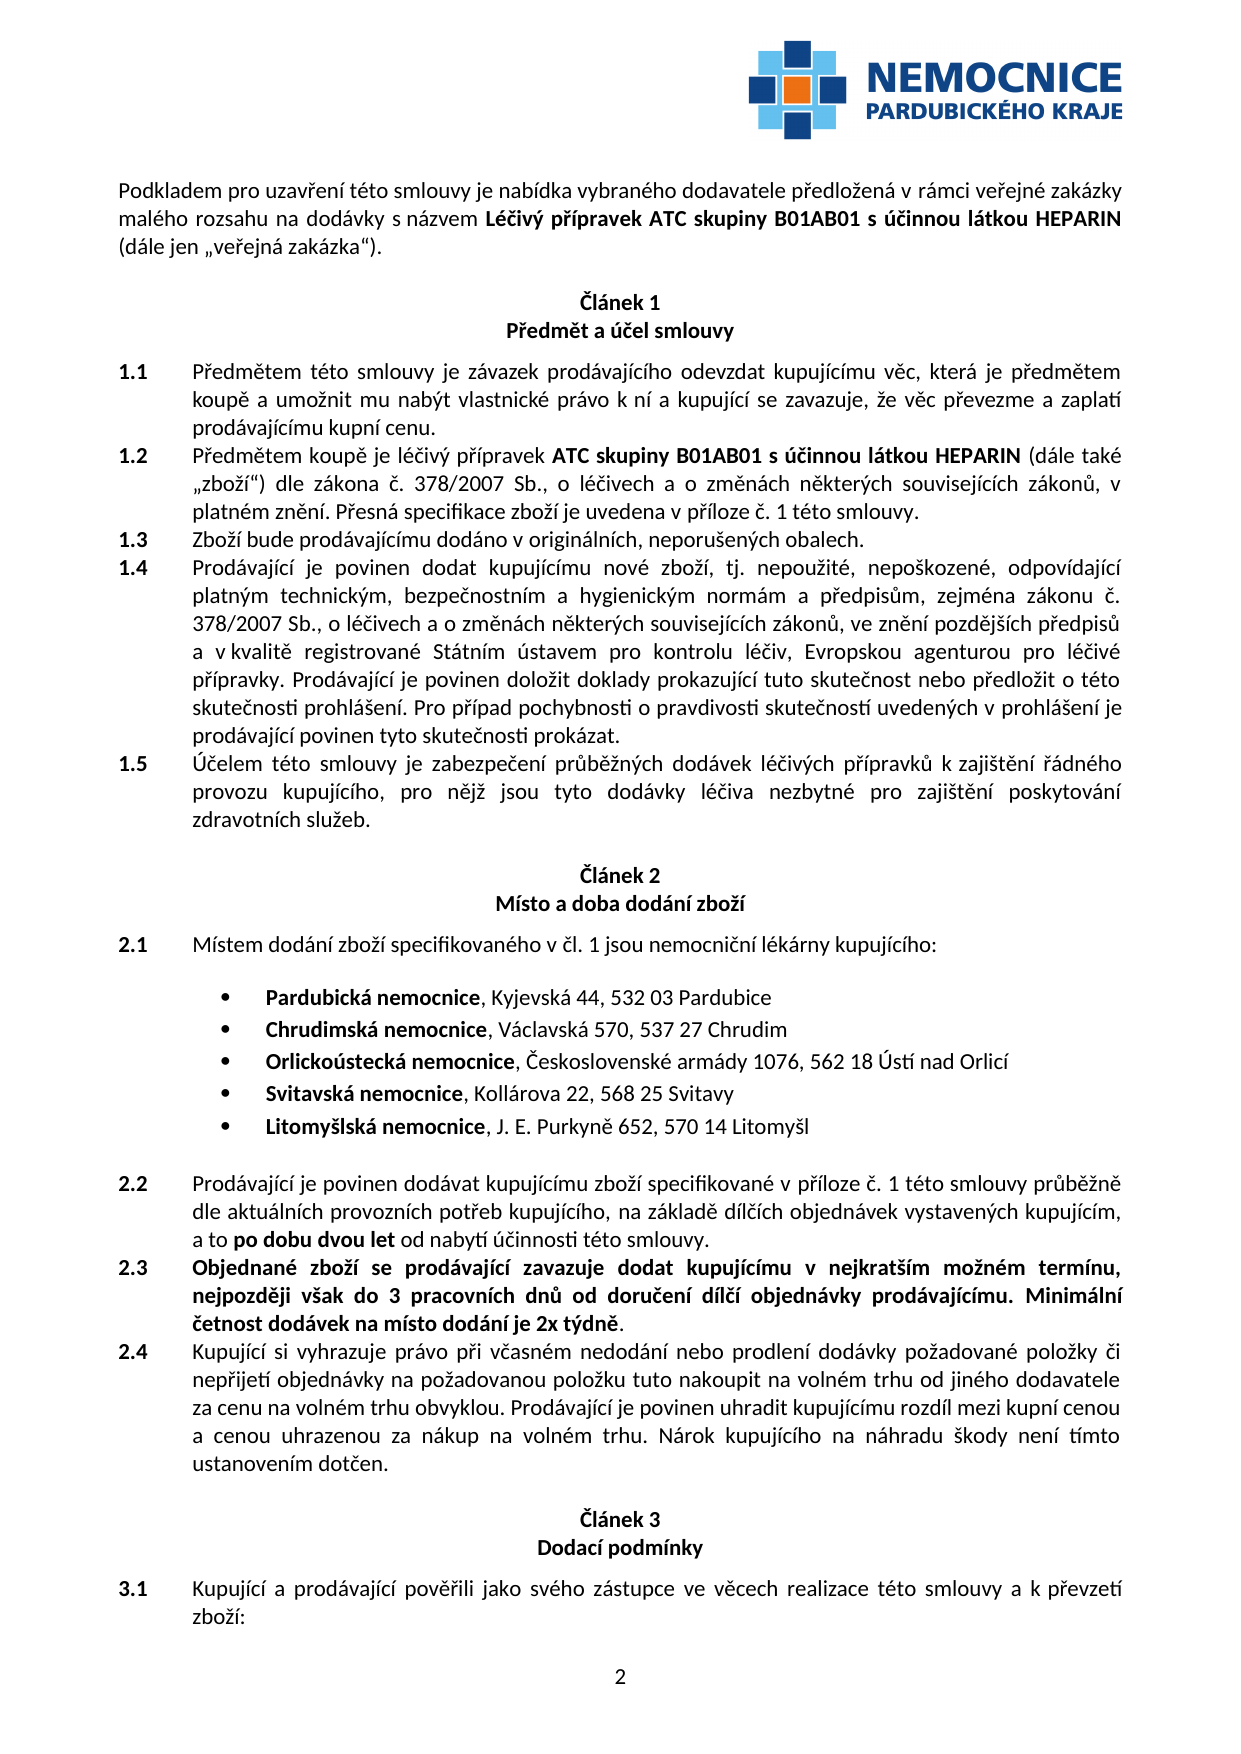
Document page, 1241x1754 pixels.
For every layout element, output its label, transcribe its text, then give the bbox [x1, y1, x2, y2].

text 1.3 Zboží bude prodávajícímu dodáno v originálních, neporušených obalech. [118, 525, 1122, 553]
text 2.3 Objednané zboží se prodávající zavazuje dodat kupujícímu v nejkratším možném termínu, nejpozději však do 3 pracovních dnů od doručení dílčí objednávky prodávajícímu. Minimální četnost dodávek na místo dodání je 2x týdně. [118, 1253, 1122, 1337]
text 3.1 Kupující a prodávající pověřili jako svého zástupce ve věcech realizace této smlouvy a k převzetí zboží: [118, 1574, 1122, 1630]
list Litomyšlská nemocnice, J. E. Purkyně 652, 570 14 Litomyšl [193, 1112, 1122, 1140]
picture [747, 39, 1123, 141]
text Předmět a účel smlouvy [118, 317, 1122, 344]
text 1.5 Účelem této smlouvy je zabezpečení průběžných dodávek léčivých přípravků k zajištění řádného provozu kupujícího, pro nějž jsou tyto dodávky léčiva nezbytné pro zajištění poskytování zdravotních služeb. [118, 749, 1122, 833]
text 1.2 Předmětem koupě je léčivý přípravek ATC skupiny B01AB01 s účinnou látkou HEPARIN (dále také „zboží“) dle zákona č. 378/2007 Sb., o léčivech a o změnách některých souvisejících zákonů, v platném znění. Přesná specifikace zboží je uvedena v příloze č. 1 této smlouvy. [118, 441, 1122, 525]
list Svitavská nemocnice, Kollárova 22, 568 25 Svitavy [193, 1079, 1122, 1108]
text 1.4 Prodávající je povinen dodat kupujícímu nové zboží, tj. nepoužité, nepoškozené, odpovídající platným technickým, bezpečnostním a hygienickým normám a předpisům, zejména zákonu č. 378/2007 Sb., o léčivech a o změnách některých souvisejících zákonů, ve znění pozdějších předpisů a v kvalitě registrované Státním ústavem pro kontrolu léčiv, Evropskou agenturou pro léčivé přípravky. Prodávající je povinen doložit doklady prokazující tuto skutečnost nebo předložit o této skutečnosti prohlášení. Pro případ pochybnosti o pravdivosti skutečností uvedených v prohlášení je prodávající povinen tyto skutečnosti prokázat. [118, 553, 1122, 749]
list Orlickoústecká nemocnice, Československé armády 1076, 562 18 Ústí nad Orlicí [193, 1047, 1122, 1075]
text 2.1 Místem dodání zboží specifikovaného v čl. 1 jsou nemocniční lékárny kupujícího: [118, 930, 1122, 958]
subtitle 1.1 Předmětem této smlouvy je závazek prodávajícího odevzdat kupujícímu věc, která je předmětem koupě a umožnit mu nabýt vlastnické právo k ní a kupující se zavazuje, že věc převezme a zaplatí prodávajícímu kupní cenu. [118, 357, 1122, 441]
text Dodací podmínky [118, 1533, 1122, 1561]
list Pardubická nemocnice, Kyjevská 44, 532 03 Pardubice [193, 983, 1122, 1011]
text Podkladem pro uzavření této smlouvy je nabídka vybraného dodavatele předložená v rámci veřejné zakázky malého rozsahu na dodávky s názvem Léčivý přípravek ATC skupiny B01AB01 s účinnou látkou HEPARIN (dále jen „veřejná zakázka“). [118, 176, 1122, 261]
text 2.2 Prodávající je povinen dodávat kupujícímu zboží specifikované v příloze č. 1 této smlouvy průběžně dle aktuálních provozních potřeb kupujícího, na základě dílčích objednávek vystavených kupujícím, a to po dobu dvou let od nabytí účinnosti této smlouvy. [118, 1169, 1122, 1253]
text Článek 1 [118, 288, 1122, 317]
text Článek 2 [118, 861, 1122, 889]
list Chrudimská nemocnice, Václavská 570, 537 27 Chrudim [193, 1015, 1122, 1043]
text Článek 3 [118, 1505, 1122, 1533]
text Místo a doba dodání zboží [118, 889, 1122, 917]
text 2.4 Kupující si vyhrazuje právo při včasném nedodání nebo prodlení dodávky požadované položky či nepřijetí objednávky na požadovanou položku tuto nakoupit na volném trhu od jiného dodavatele za cenu na volném trhu obvyklou. Prodávající je povinen uhradit kupujícímu rozdíl mezi kupní cenou a cenou uhrazenou za nákup na volném trhu. Nárok kupujícího na náhradu škody není tímto ustanovením dotčen. [118, 1337, 1122, 1477]
